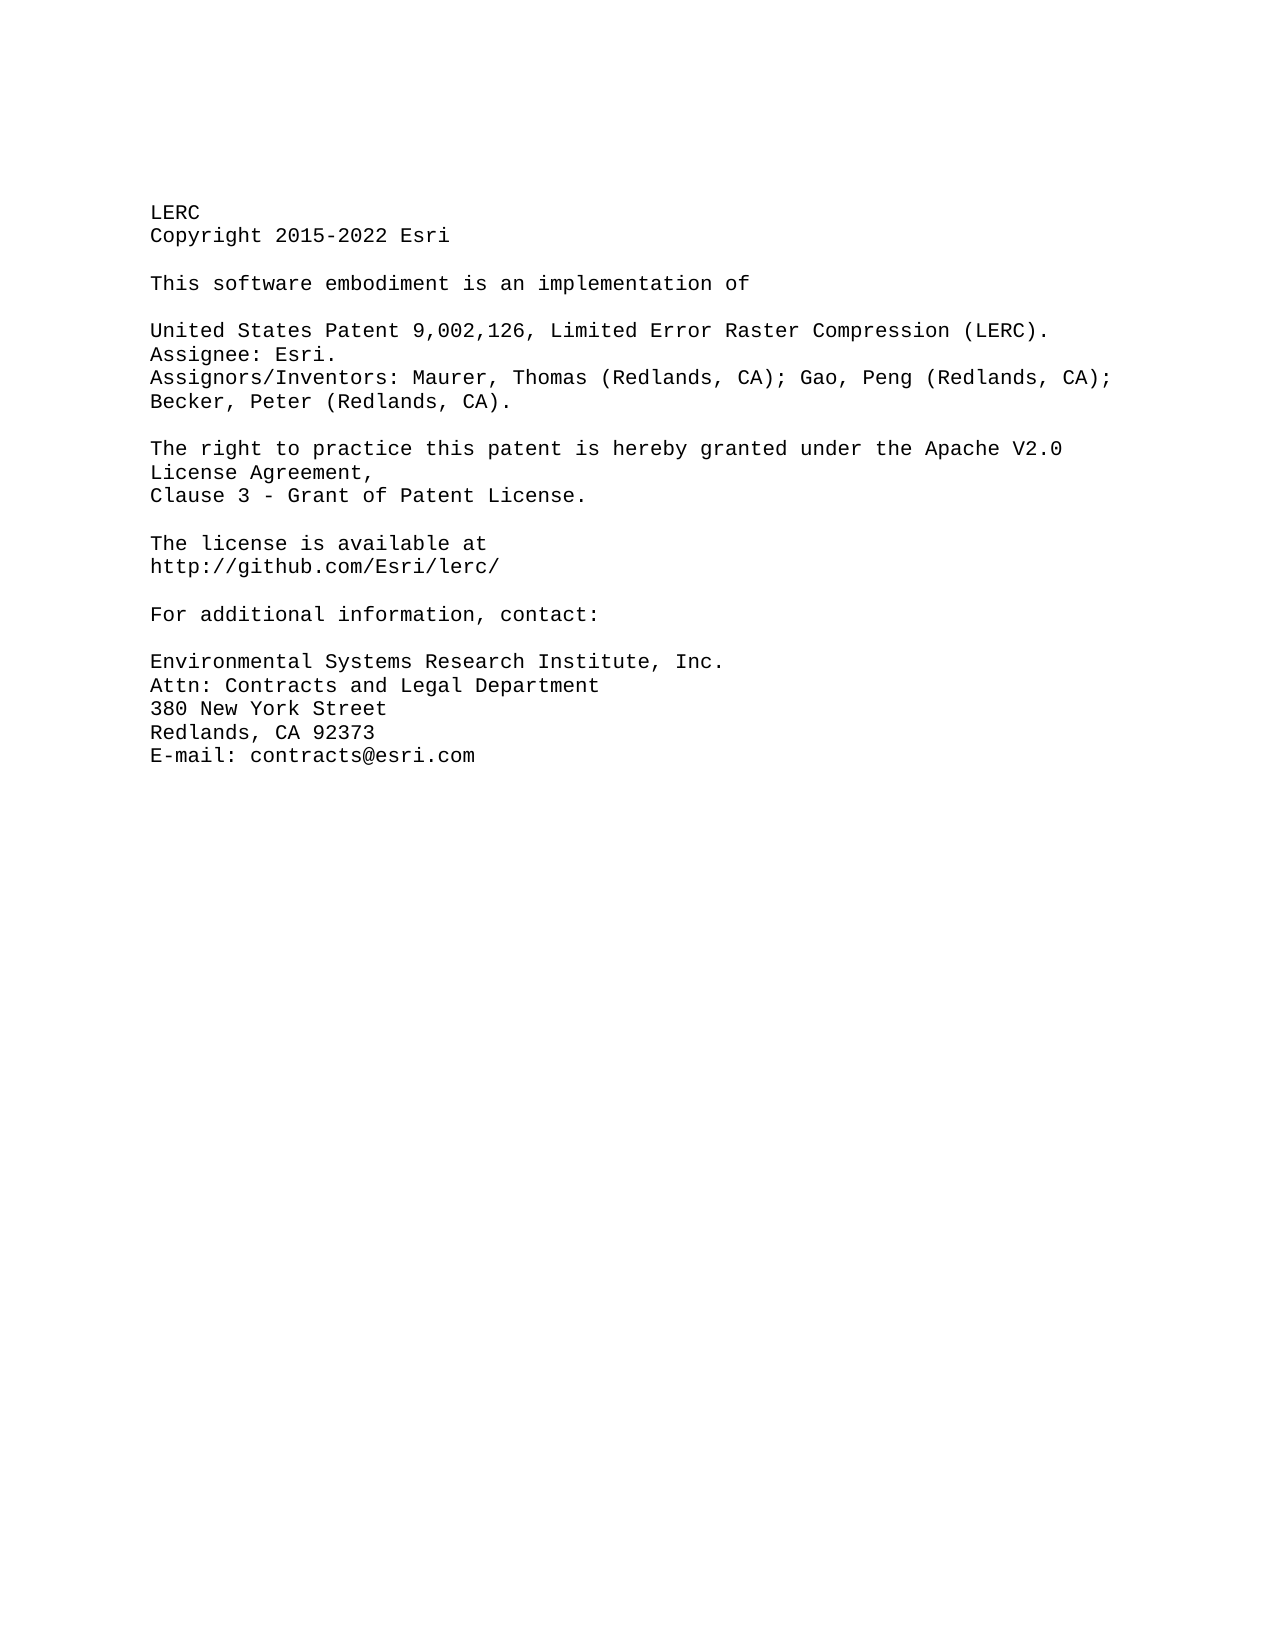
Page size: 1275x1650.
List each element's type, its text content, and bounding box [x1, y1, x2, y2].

text Copyright 2015-2022 Esri [150, 225, 1125, 249]
text Assignors/Inventors: Maurer, Thomas (Redlands, CA); Gao, Peng (Redlands, CA); Becker, Peter (Redlands, CA). [150, 367, 1125, 414]
text For additional information, contact: [150, 604, 1125, 627]
text LERC [150, 202, 1125, 225]
text E-mail: contracts@esri.com [150, 746, 1125, 769]
text http://github.com/Esri/lerc/ [150, 556, 1125, 580]
text The license is available at [150, 533, 1125, 556]
text This software embodiment is an implementation of [150, 273, 1125, 296]
text Redlands, CA 92373 [150, 722, 1125, 746]
text The right to practice this patent is hereby granted under the Apache V2.0 License Agreement, [150, 438, 1125, 485]
text Environmental Systems Research Institute, Inc. [150, 651, 1125, 674]
text 380 New York Street [150, 698, 1125, 722]
text Assignee: Esri. [150, 343, 1125, 367]
text Attn: Contracts and Legal Department [150, 674, 1125, 698]
text Clause 3 - Grant of Patent License. [150, 485, 1125, 509]
text United States Patent 9,002,126, Limited Error Raster Compression (LERC). [150, 320, 1125, 343]
